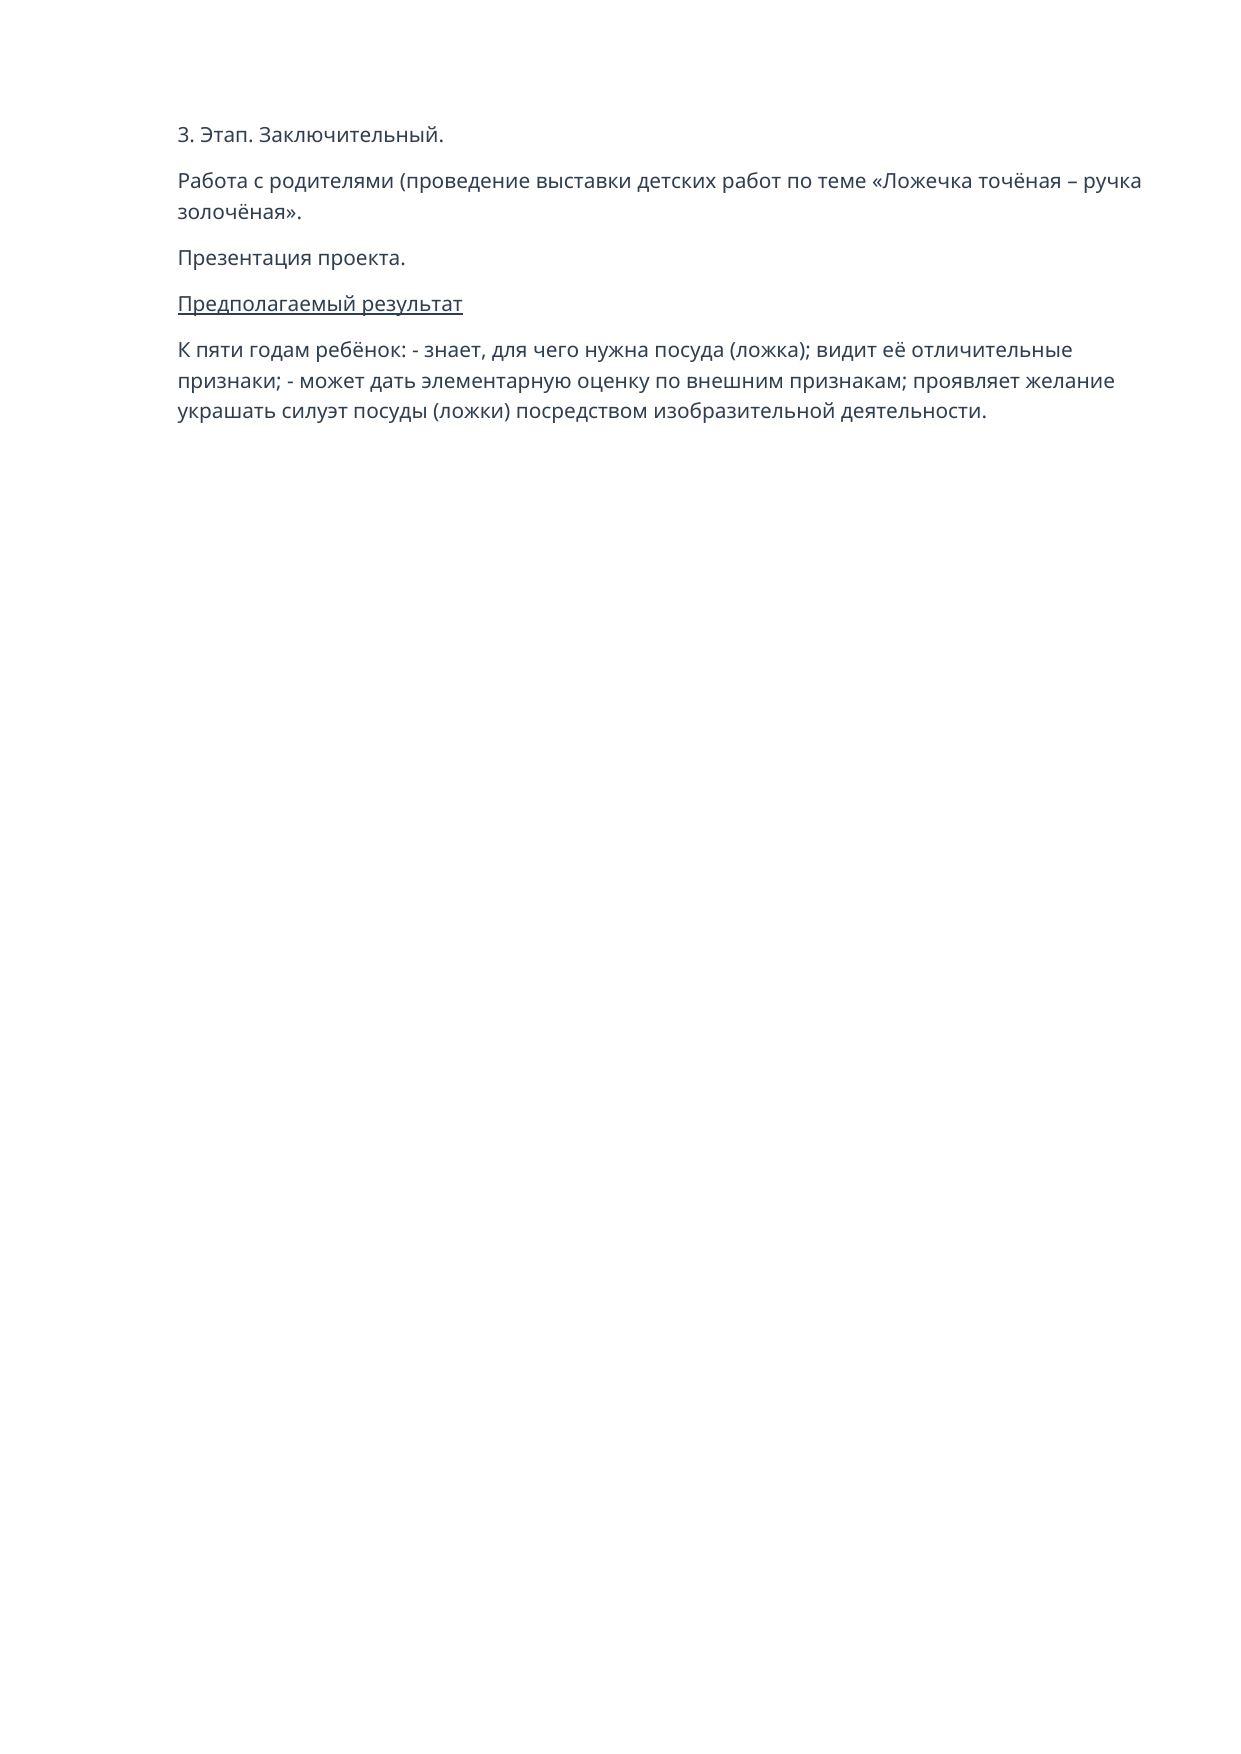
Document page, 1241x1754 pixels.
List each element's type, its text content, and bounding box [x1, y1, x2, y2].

text 3. Этап. Заключительный. [177, 118, 1152, 149]
text К пяти годам ребёнок: - знает, для чего нужна посуда (ложка); видит её отличительные признаки; - может дать элементарную оценку по внешним признакам; проявляет желание украшать силуэт посуды (ложки) посредством изобразительной деятельности. [177, 333, 1152, 425]
text Презентация проекта. [177, 241, 1152, 271]
text Работа с родителями (проведение выставки детских работ по теме «Ложечка точёная – ручка золочёная». [177, 164, 1152, 225]
text Предполагаемый результат [177, 287, 1152, 318]
